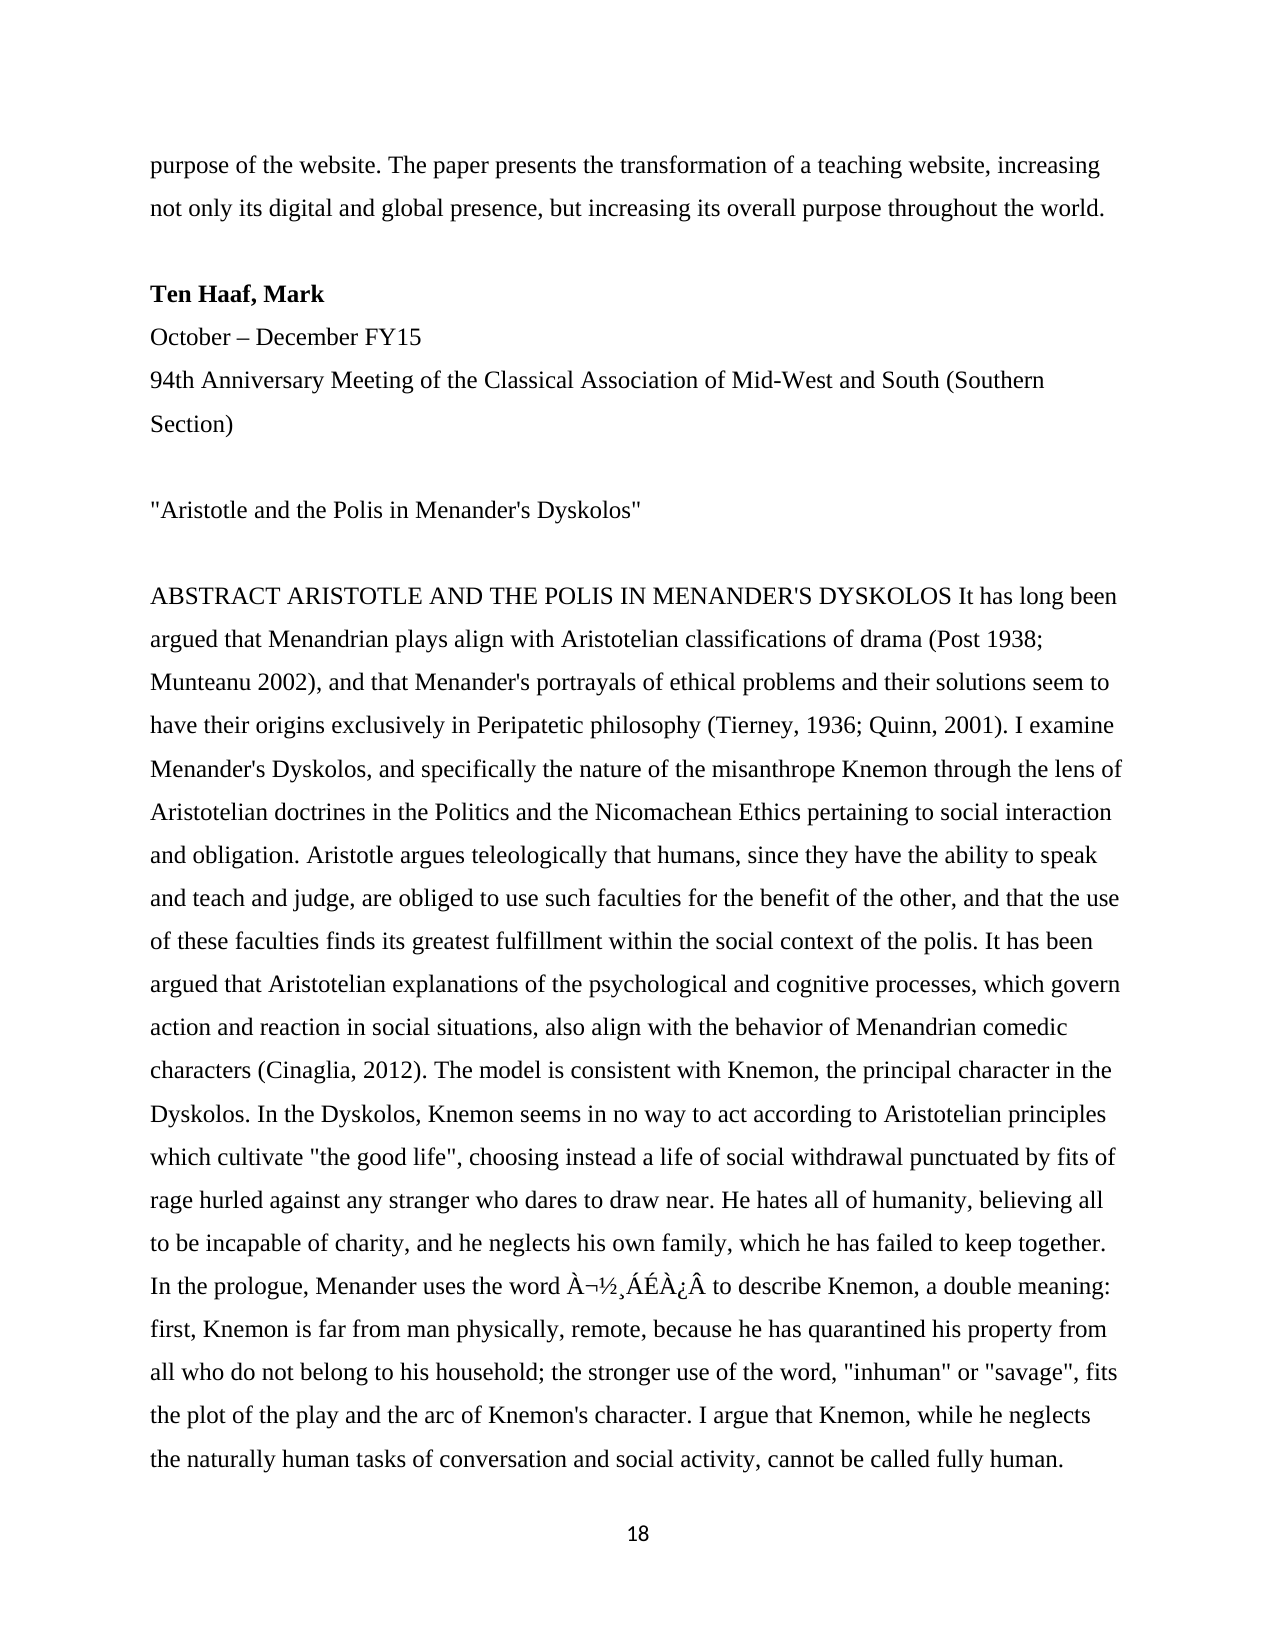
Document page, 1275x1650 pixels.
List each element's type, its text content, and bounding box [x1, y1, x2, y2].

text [150, 581, 1125, 1472]
text Ten Haaf, Mark [150, 279, 1125, 308]
text "Aristotle and the Polis in Menander's Dyskolos" [150, 495, 1125, 524]
text 94th Anniversary Meeting of the Classical Association of Mid-West and South (Southern Section) [150, 366, 1125, 437]
text October – December FY15 [150, 322, 1125, 351]
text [150, 150, 1125, 222]
